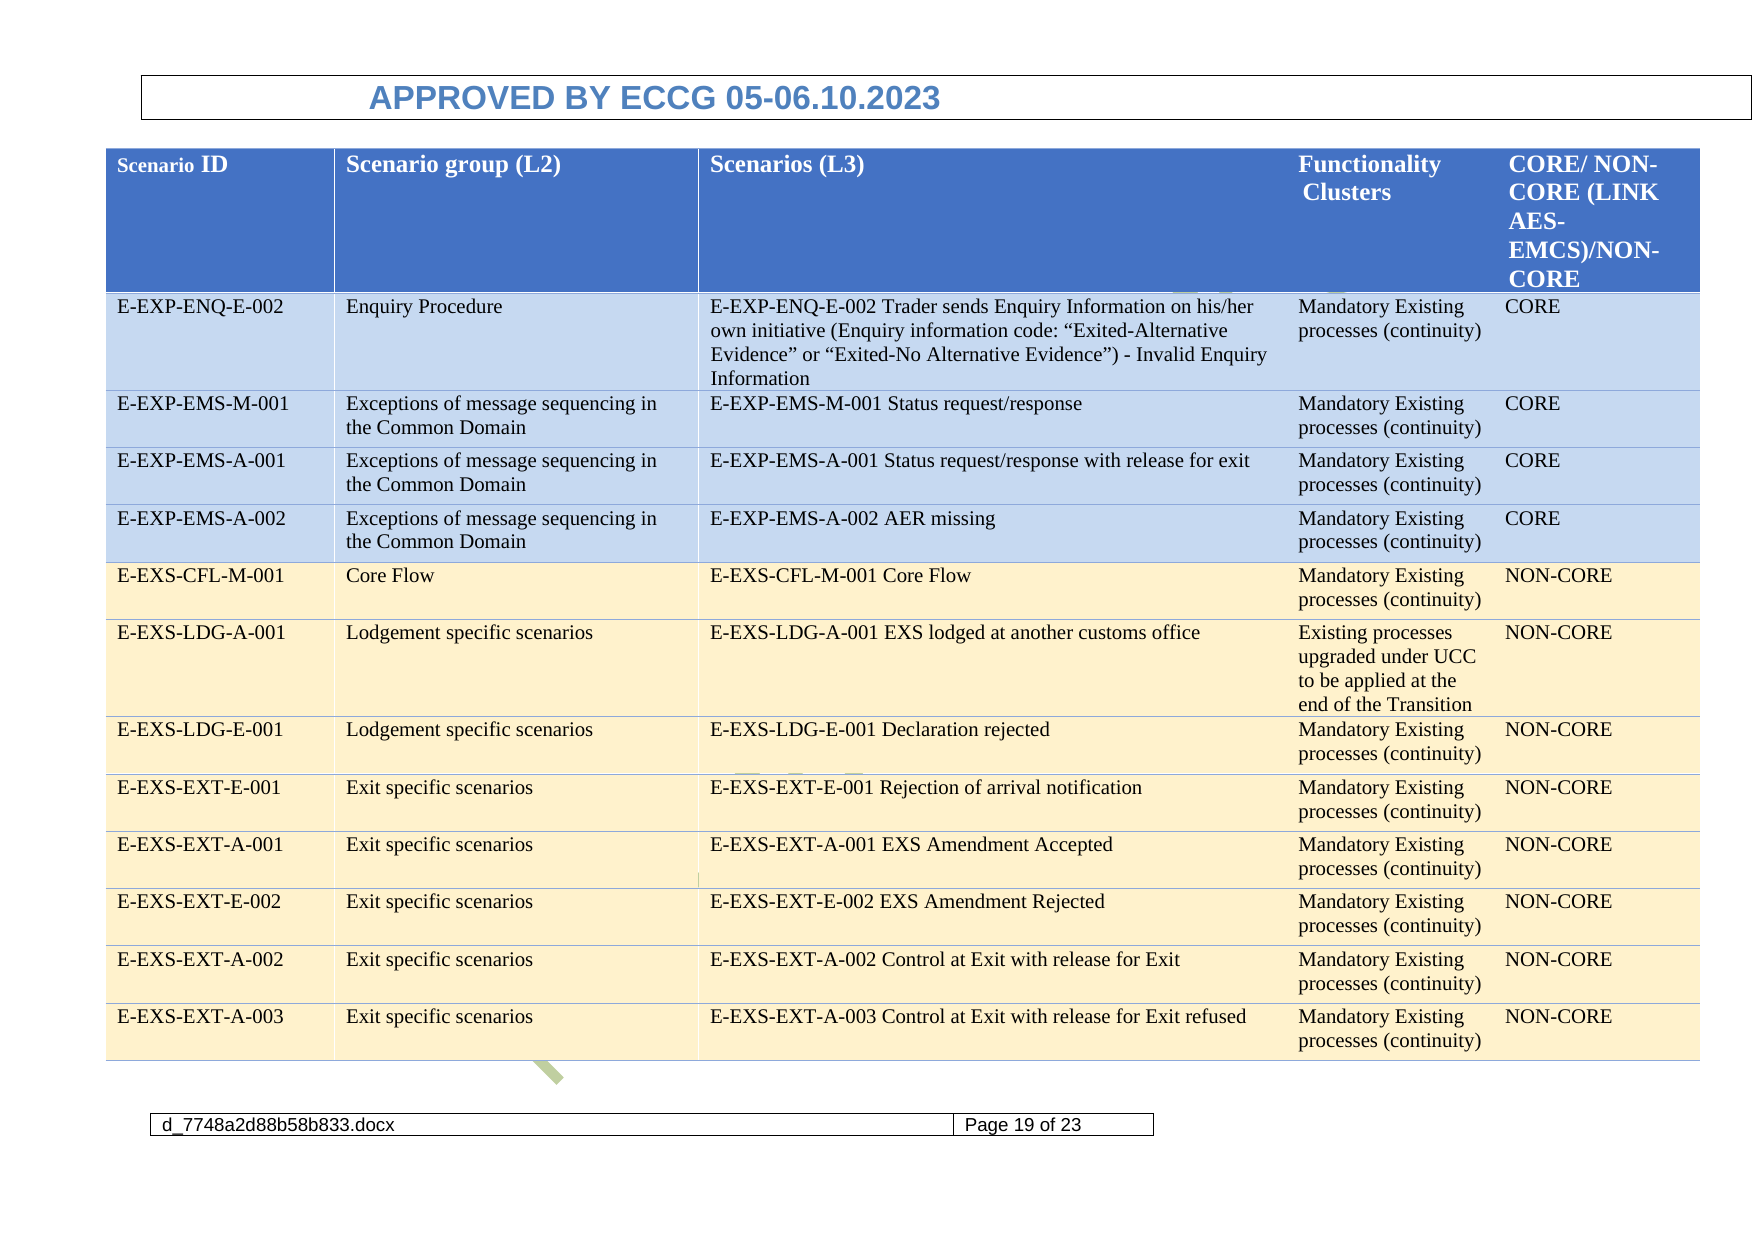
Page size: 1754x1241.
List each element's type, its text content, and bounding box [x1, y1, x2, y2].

table_cell NON-CORE [1494, 717, 1700, 773]
table_cell E-EXS-EXT-E-002 [106, 889, 334, 945]
table_cell E-EXS-LDG-A-001 [106, 620, 334, 716]
table_cell CORE [1494, 391, 1700, 447]
table_cell E-EXP-EMS-A-002 [106, 505, 334, 562]
table_cell Exit specific scenarios [335, 946, 698, 1003]
table_cell E-EXP-ENQ-E-002 Trader sends Enquiry Information on his/her own initiative (Enquiry information code: “Exited-Alternative Evidence” or “Exited-No Alternative Evidence”) - Invalid Enquiry Information [699, 294, 1287, 390]
table_cell CORE [1494, 448, 1700, 504]
table_cell E-EXS-EXT-E-002 EXS Amendment Rejected [699, 889, 1287, 945]
table_cell Exceptions of message sequencing in the Common Domain [335, 391, 698, 447]
table_cell Exceptions of message sequencing in the Common Domain [335, 505, 698, 562]
table_cell Mandatory Existing processes (continuity) [1287, 717, 1494, 773]
table_cell CORE [1494, 505, 1700, 562]
table_header Scenarios (L3) [699, 149, 1287, 292]
table_header Scenario ID [106, 149, 334, 292]
table_cell Core Flow [335, 563, 698, 619]
table_cell E-EXS-LDG-A-001 EXS lodged at another customs office [699, 620, 1287, 716]
table_cell Lodgement specific scenarios [335, 620, 698, 716]
table_cell Exit specific scenarios [335, 1004, 698, 1060]
table_cell NON-CORE [1494, 946, 1700, 1003]
table_cell E-EXS-EXT-A-002 Control at Exit with release for Exit [699, 946, 1287, 1003]
table_cell E-EXS-CFL-M-001 [106, 563, 334, 619]
table_cell Lodgement specific scenarios [335, 717, 698, 773]
table_cell E-EXP-EMS-M-001 Status request/response [699, 391, 1287, 447]
table_cell E-EXP-ENQ-E-002 [106, 294, 334, 390]
table_cell Existing processes upgraded under UCC to be applied at the end of the Transition [1287, 620, 1494, 716]
table_cell Exit specific scenarios [335, 889, 698, 945]
table_cell Mandatory Existing processes (continuity) [1287, 563, 1494, 619]
table_cell NON-CORE [1494, 1004, 1700, 1060]
table_cell E-EXS-EXT-E-001 Rejection of arrival notification [699, 775, 1287, 831]
table_cell Mandatory Existing processes (continuity) [1287, 889, 1494, 945]
table_cell E-EXS-EXT-A-002 [106, 946, 334, 1003]
table_cell E-EXP-EMS-A-002 AER missing [699, 505, 1287, 562]
table_cell Mandatory Existing processes (continuity) [1287, 1004, 1494, 1060]
table_cell E-EXS-EXT-A-001 [106, 832, 334, 888]
table_cell Mandatory Existing processes (continuity) [1287, 946, 1494, 1003]
table_cell E-EXS-EXT-A-003 [106, 1004, 334, 1060]
table_cell Mandatory Existing processes (continuity) [1287, 448, 1494, 504]
table_cell Exit specific scenarios [335, 775, 698, 831]
table_cell Enquiry Procedure [335, 294, 698, 390]
table_cell E-EXP-EMS-A-001 Status request/response with release for exit [699, 448, 1287, 504]
table_header Scenario group (L2) [335, 149, 698, 292]
table_cell E-EXS-EXT-A-001 EXS Amendment Accepted [699, 832, 1287, 888]
table_cell Mandatory Existing processes (continuity) [1287, 775, 1494, 831]
table_cell Mandatory Existing processes (continuity) [1287, 505, 1494, 562]
table_cell NON-CORE [1494, 563, 1700, 619]
table_cell E-EXS-EXT-A-003 Control at Exit with release for Exit refused [699, 1004, 1287, 1060]
table_header CORE/ NON-CORE (LINK AES-EMCS)/NON-CORE [1494, 149, 1700, 292]
table_cell E-EXS-EXT-E-001 [106, 775, 334, 831]
table_cell Mandatory Existing processes (continuity) [1287, 391, 1494, 447]
table_cell E-EXS-LDG-E-001 Declaration rejected [699, 717, 1287, 773]
table_cell Mandatory Existing processes (continuity) [1287, 832, 1494, 888]
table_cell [1287, 294, 1494, 390]
table_cell Exit specific scenarios [335, 832, 698, 888]
table_cell NON-CORE [1494, 832, 1700, 888]
table_cell NON-CORE [1494, 775, 1700, 831]
table_header Functionality Clusters [1287, 149, 1494, 292]
table_cell CORE [1494, 294, 1700, 390]
table_cell E-EXS-CFL-M-001 Core Flow [699, 563, 1287, 619]
table_cell E-EXS-LDG-E-001 [106, 717, 334, 773]
table_cell NON-CORE [1494, 889, 1700, 945]
table_cell NON-CORE [1494, 620, 1700, 716]
table_cell E-EXP-EMS-M-001 [106, 391, 334, 447]
table_cell E-EXP-EMS-A-001 [106, 448, 334, 504]
table_cell Exceptions of message sequencing in the Common Domain [335, 448, 698, 504]
